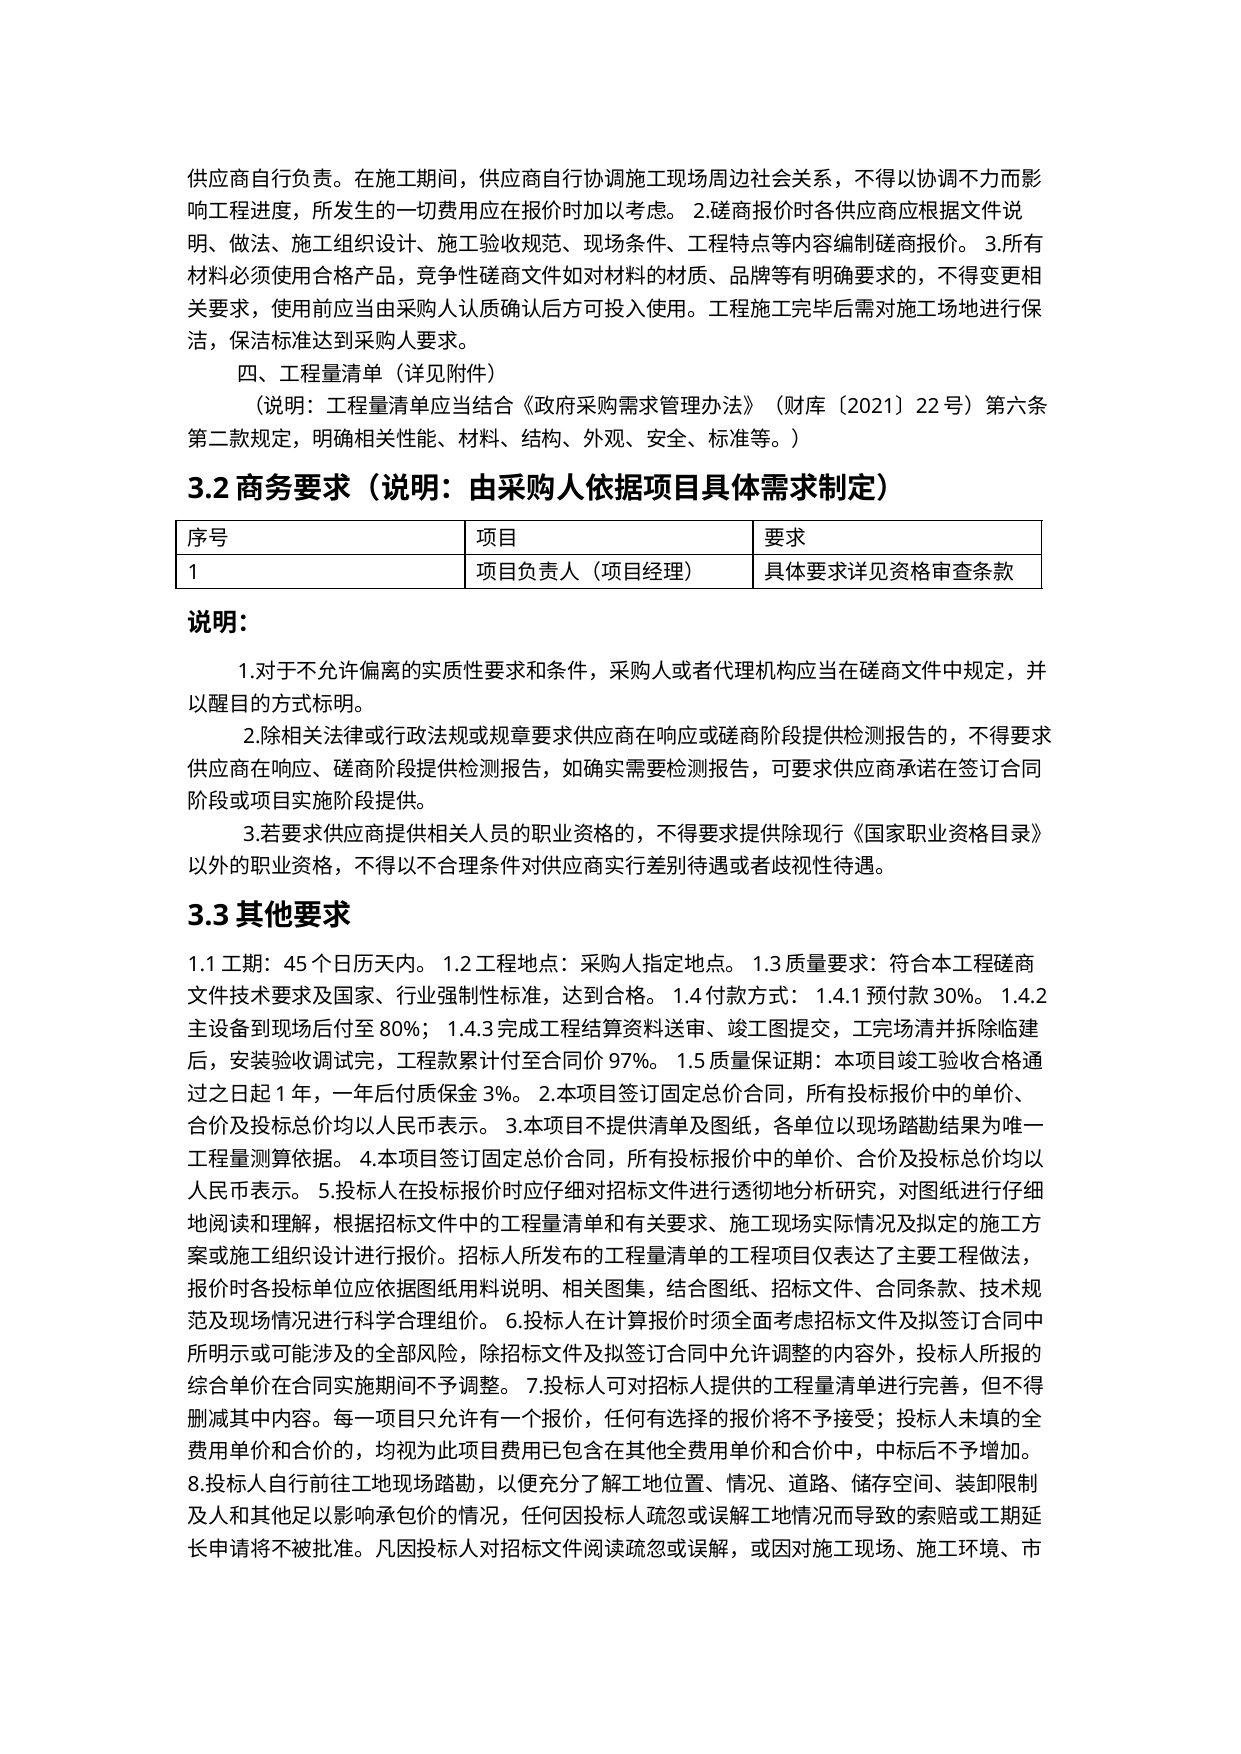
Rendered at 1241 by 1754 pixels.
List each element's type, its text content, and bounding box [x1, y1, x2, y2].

table_header 序号 [177, 521, 464, 553]
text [187, 162, 1053, 357]
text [187, 947, 1053, 1564]
text 四、工程量清单（详见附件） [187, 357, 1053, 389]
text 说明： [187, 589, 1053, 654]
text （说明：工程量清单应当结合《政府采购需求管理办法》（财库〔2021〕22号）第六条第二款规定，明确相关性能、材料、结构、外观、安全、标准等。） [187, 389, 1053, 454]
table_cell 项目负责人（项目经理） [466, 555, 752, 588]
table_header 要求 [754, 521, 1041, 553]
table_cell 1 [177, 555, 464, 588]
text 3.3其他要求 [187, 882, 1053, 947]
text 3.2商务要求（说明：由采购人依据项目具体需求制定） [187, 454, 1053, 519]
text 1.对于不允许偏离的实质性要求和条件，采购人或者代理机构应当在磋商文件中规定，并以醒目的方式标明。 [187, 654, 1053, 719]
text 2.除相关法律或行政法规或规章要求供应商在响应或磋商阶段提供检测报告的，不得要求供应商在响应、磋商阶段提供检测报告，如确实需要检测报告，可要求供应商承诺在签订合同阶段或项目实施阶段提供。 [187, 719, 1053, 817]
table_cell 具体要求详见资格审查条款 [754, 555, 1041, 588]
text 3.若要求供应商提供相关人员的职业资格的，不得要求提供除现行《国家职业资格目录》以外的职业资格，不得以不合理条件对供应商实行差别待遇或者歧视性待遇。 [187, 817, 1053, 882]
table_header 项目 [466, 521, 752, 553]
